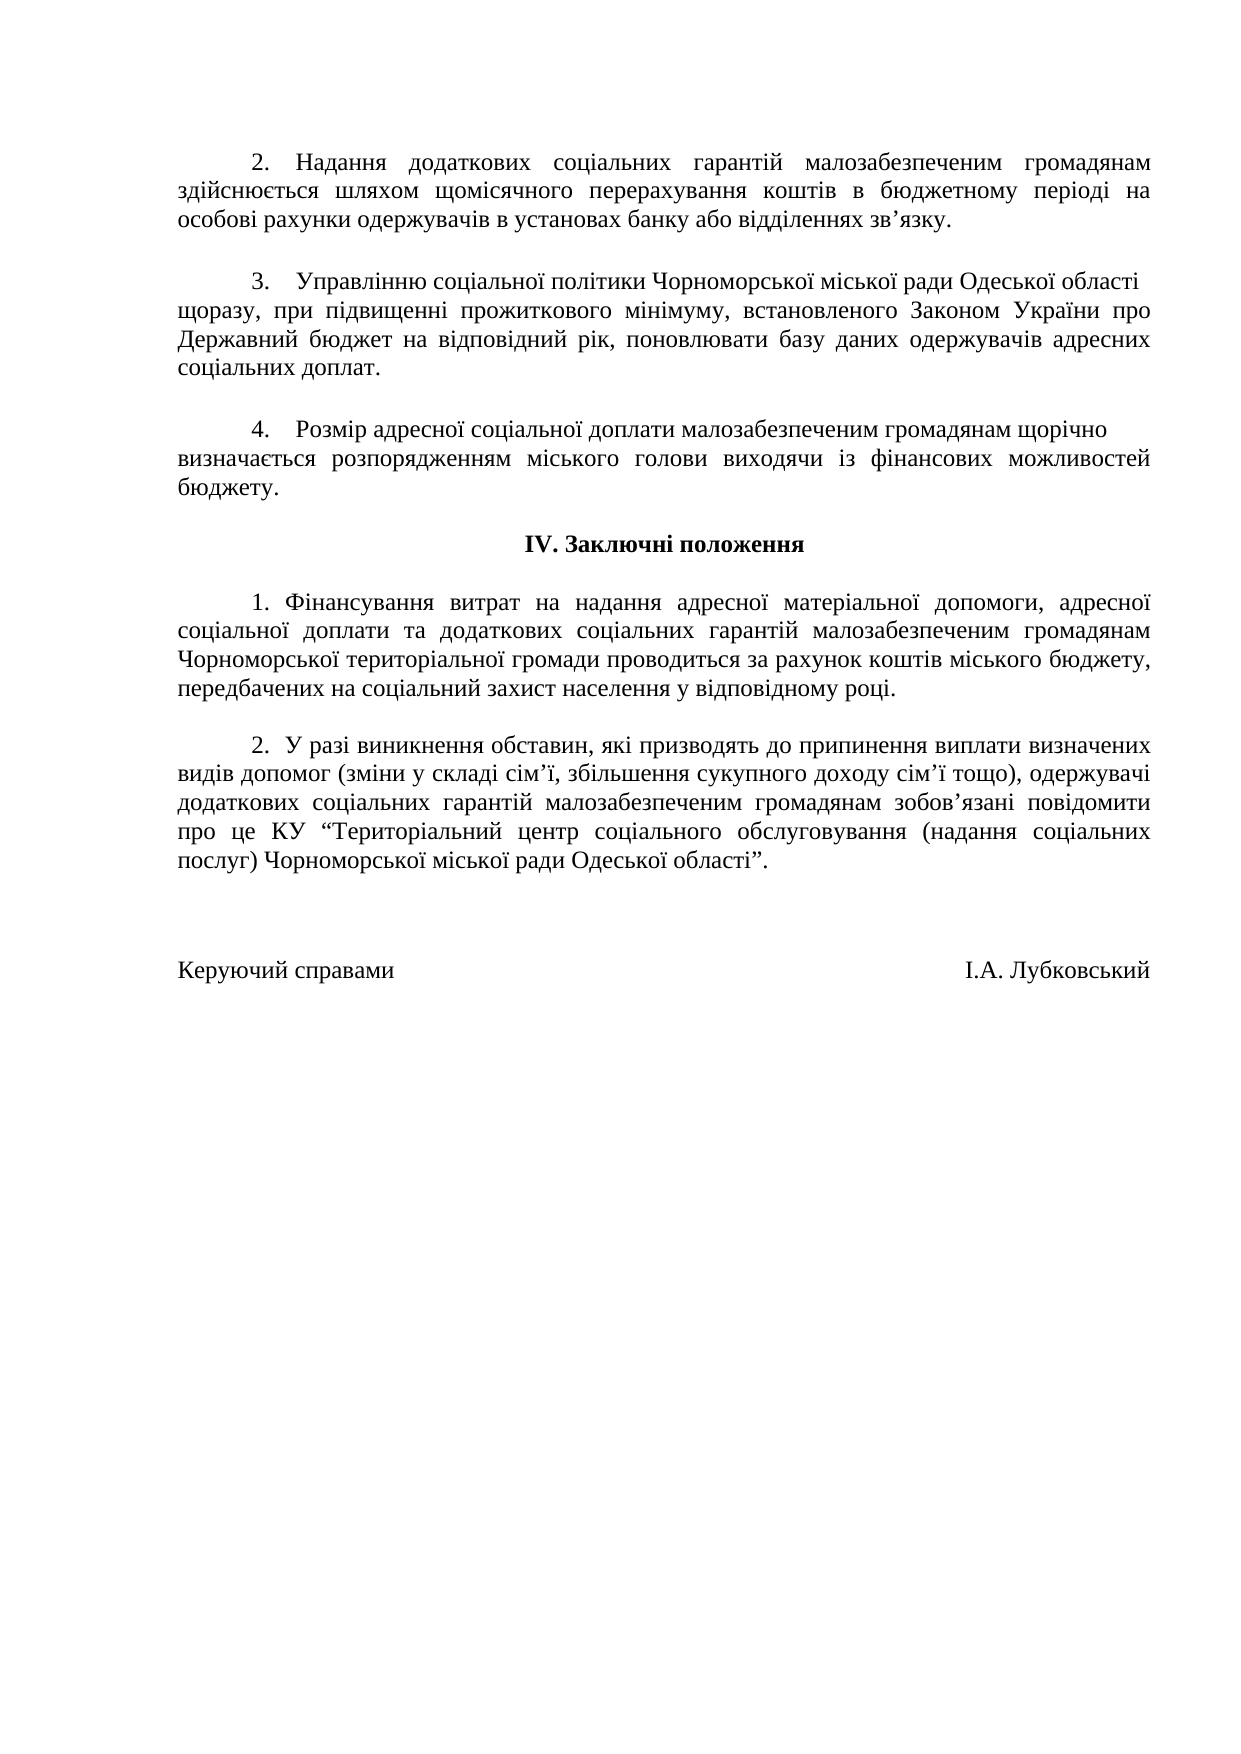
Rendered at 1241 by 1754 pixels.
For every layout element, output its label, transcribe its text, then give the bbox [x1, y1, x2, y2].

text визначається розпорядженням міського голови виходячи із фінансових можливостей бюджету. [177, 443, 1152, 500]
text 1. Фінансування витрат на надання адресної матеріальної допомоги, адресної соціальної доплати та додаткових соціальних гарантій малозабезпеченим громадянам Чорноморської територіальної громади проводиться за рахунок коштів міського бюджету, передбачених на соціальний захист населення у відповідному році. [177, 587, 1152, 702]
list Надання додаткових соціальних гарантій малозабезпеченим громадянам здійснюється шляхом щомісячного перерахування коштів в бюджетному періоді на особові рахунки одержувачів в установах банку або відділеннях зв’язку. [177, 147, 1152, 233]
list Розмір адресної соціальної доплати малозабезпеченим громадянам щорічно [251, 414, 1152, 443]
list Управлінню соціальної політики Чорноморської міської ради Одеської області [251, 266, 1152, 295]
text ІV. Заключні положення [177, 529, 1152, 558]
text 2. У разі виникнення обставин, які призводять до припинення виплати визначених видів допомог (зміни у складі сім’ї, збільшення сукупного доходу сім’ї тощо), одержувачі додаткових соціальних гарантій малозабезпеченим громадянам зобов’язані повідомити про це КУ “Територіальний центр соціального обслуговування (надання соціальних послуг) Чорноморської міської ради Одеської області”. [177, 730, 1152, 873]
text щоразу, при підвищенні прожиткового мінімуму, встановленого Законом України про Державний бюджет на відповідний рік, поновлювати базу даних одержувачів адресних соціальних доплат. [177, 295, 1152, 381]
text Керуючий справами І.А. Лубковський [177, 955, 1152, 984]
